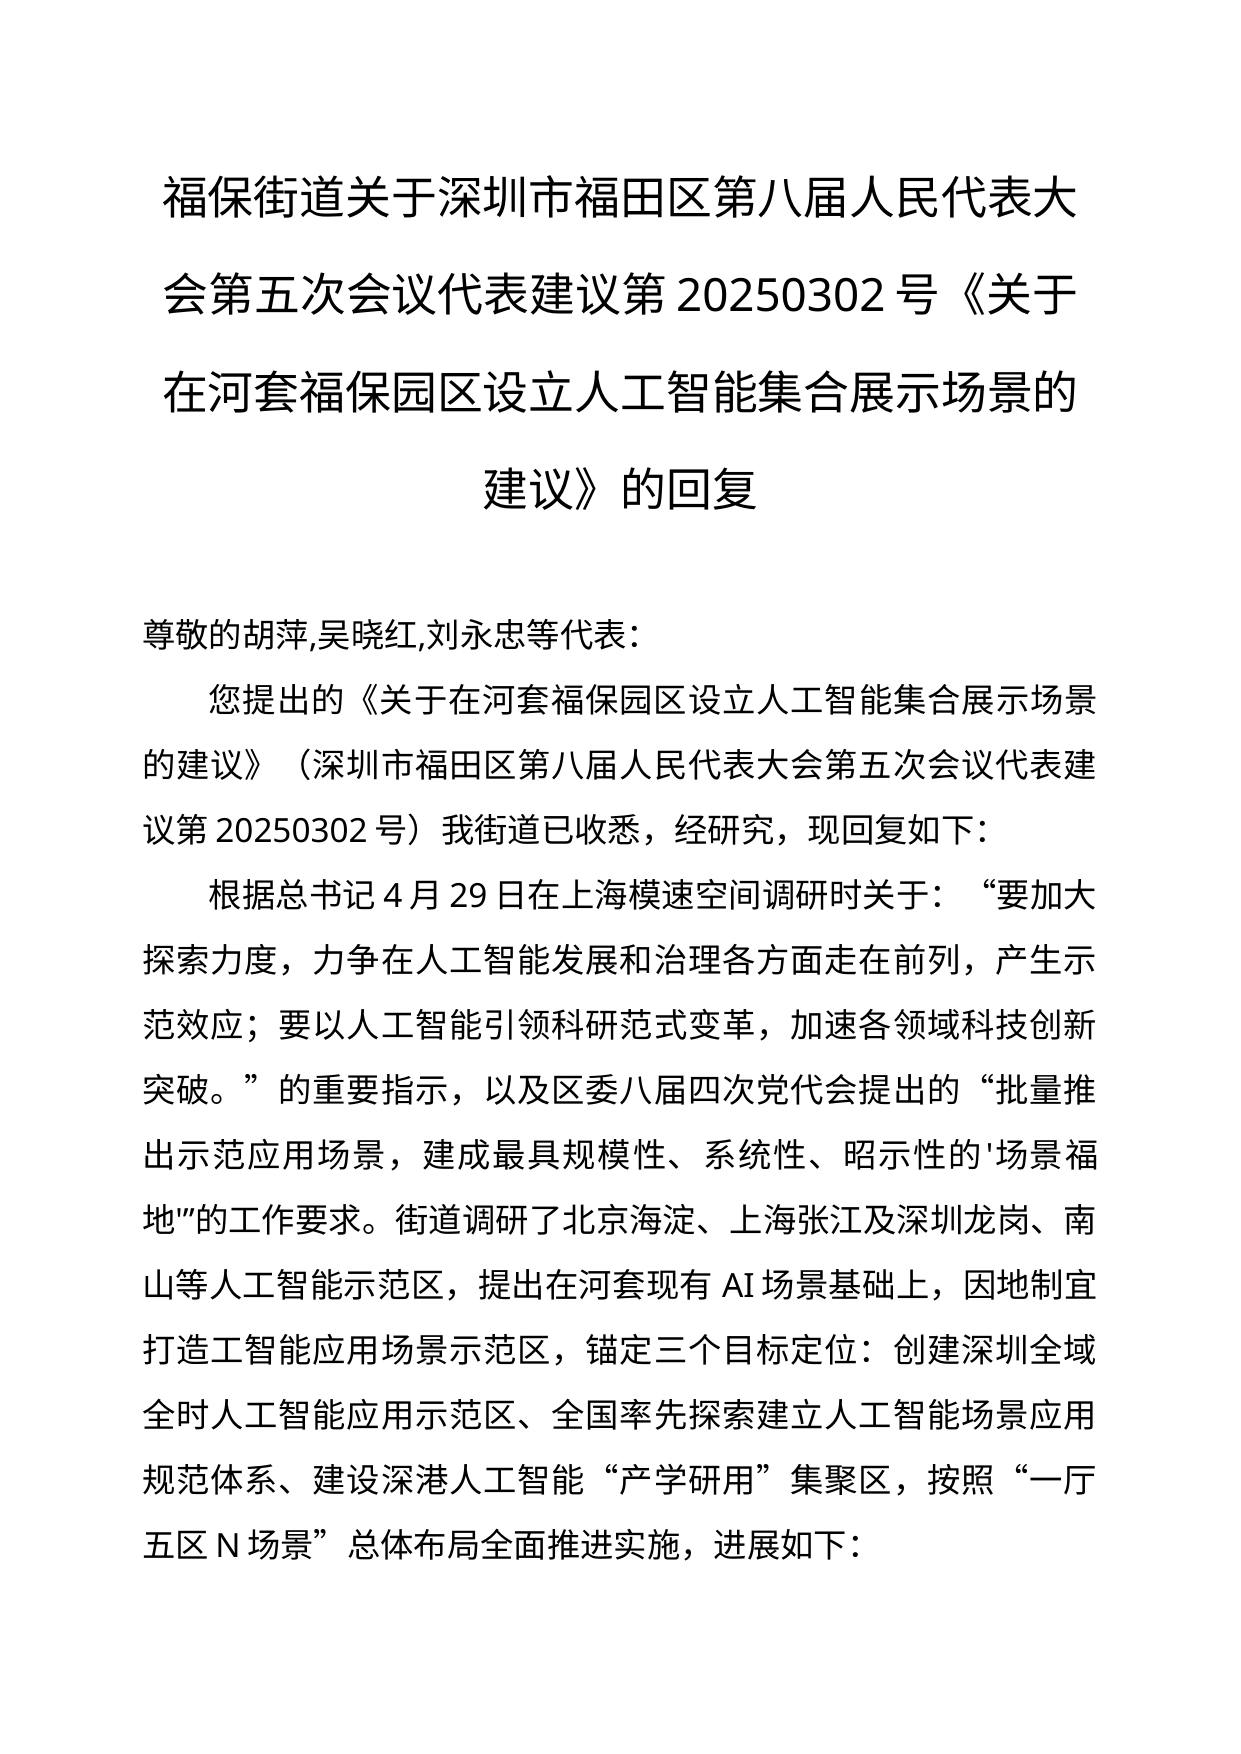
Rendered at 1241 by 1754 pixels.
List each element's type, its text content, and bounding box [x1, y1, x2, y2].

text 根据总书记4月29日在上海模速空间调研时关于：“要加大探索力度，力争在人工智能发展和治理各方面走在前列，产生示范效应；要以人工智能引领科研范式变革，加速各领域科技创新突破。”的重要指示，以及区委八届四次党代会提出的“批量推出示范应用场景，建成最具规模性、系统性、昭示性的'场景福地'”的工作要求。街道调研了北京海淀、上海张江及深圳龙岗、南山等人工智能示范区，提出在河套现有AI场景基础上，因地制宜打造工智能应用场景示范区，锚定三个目标定位：创建深圳全域全时人工智能应用示范区、全国率先探索建立人工智能场景应用规范体系、建设深港人工智能“产学研用”集聚区，按照“一厅五区N场景”总体布局全面推进实施，进展如下： [142, 861, 1098, 1576]
text 您提出的《关于在河套福保园区设立人工智能集合展示场景的建议》（深圳市福田区第八届人民代表大会第五次会议代表建议第20250302号）我街道已收悉，经研究，现回复如下： [142, 666, 1098, 861]
text 尊敬的胡萍,吴晓红,刘永忠等代表： [142, 601, 1098, 666]
text 福保街道关于深圳市福田区第八届人民代表大会第五次会议代表建议第20250302号《关于在河套福保园区设立人工智能集合展示场景的建议》的回复 [142, 146, 1098, 536]
